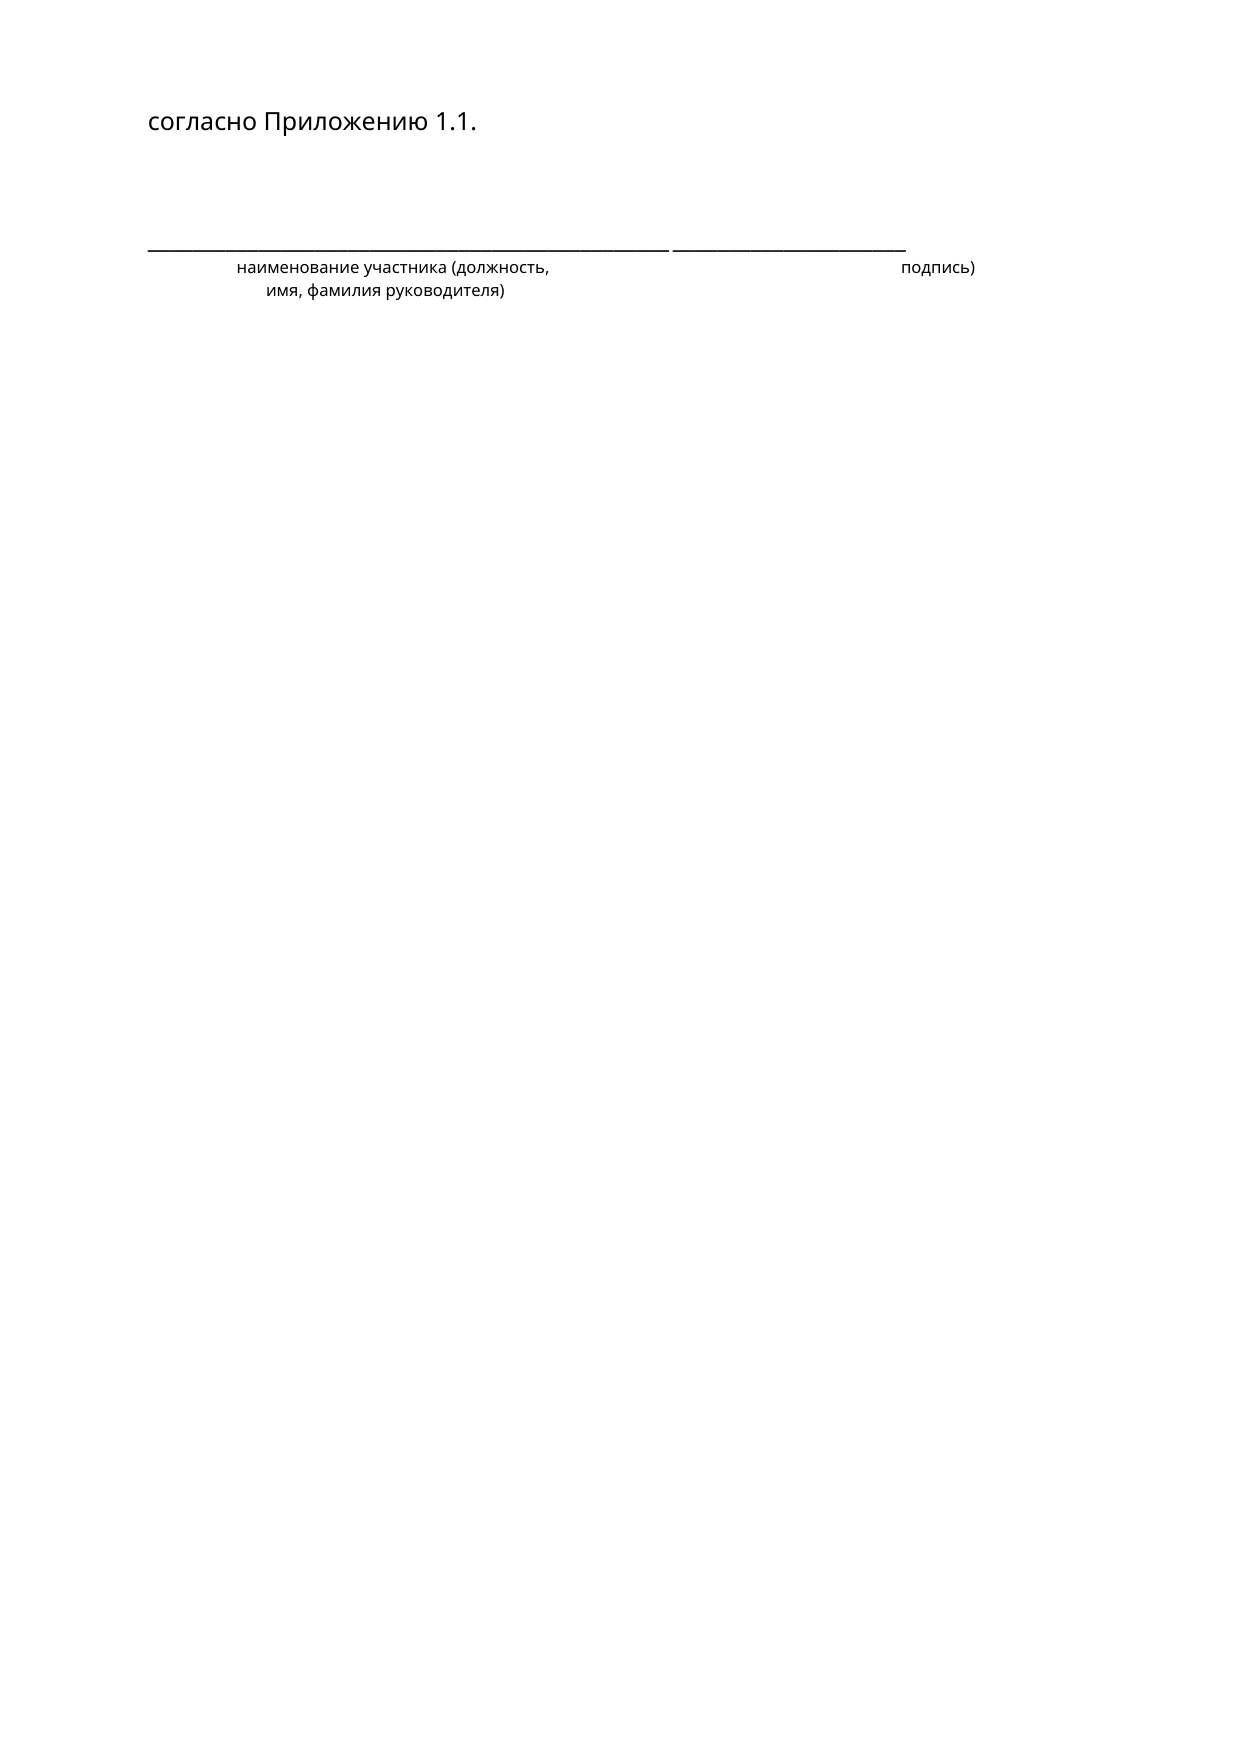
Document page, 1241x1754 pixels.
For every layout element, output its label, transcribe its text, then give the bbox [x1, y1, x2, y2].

text наименование участника (должность, подпись) [236, 256, 1092, 278]
text _______________________________________________ _____________________ [148, 222, 1092, 256]
text имя, фамилия руководителя) [266, 278, 1092, 301]
text согласно Приложению 1.1. [148, 103, 1092, 137]
